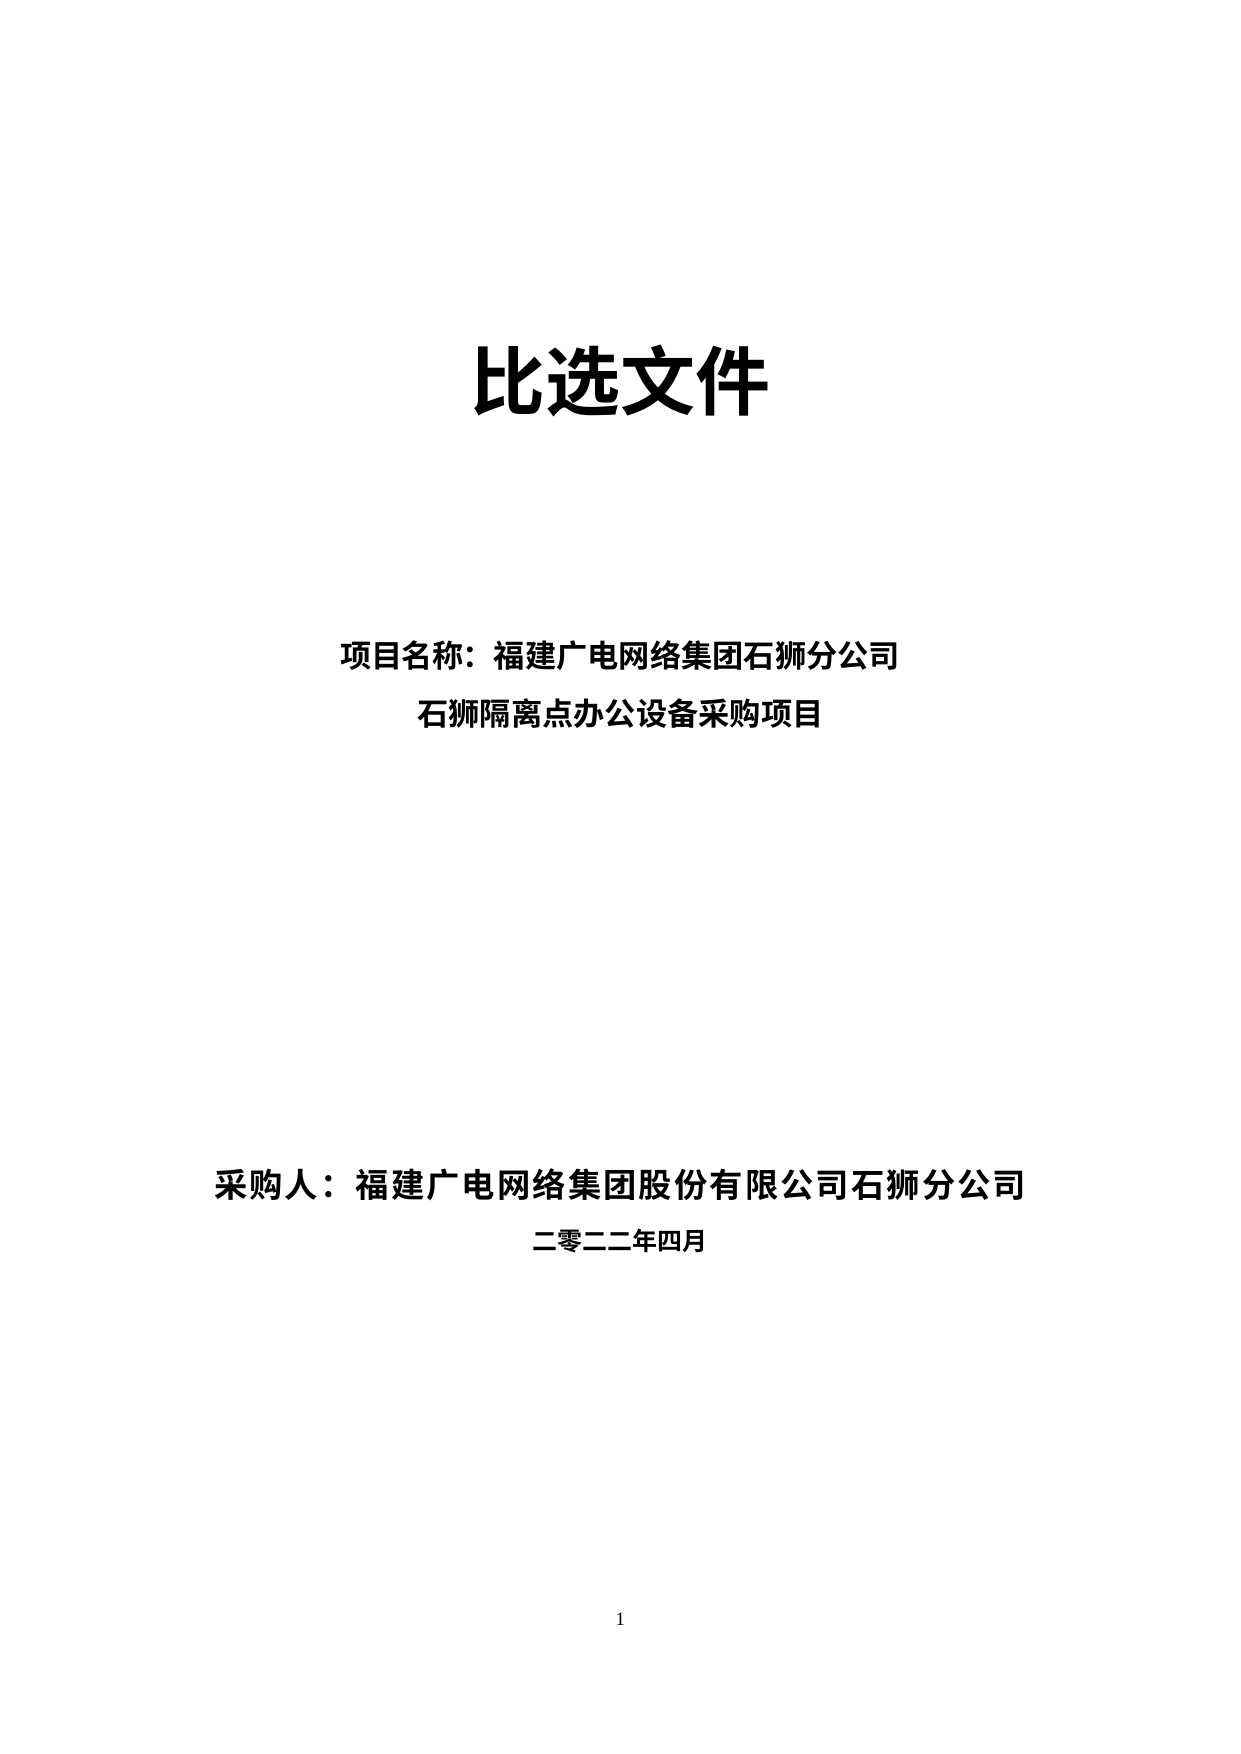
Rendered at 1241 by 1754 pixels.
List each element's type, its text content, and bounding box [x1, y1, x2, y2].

text 二零二二年四月 [148, 1208, 1092, 1260]
text 采购人：福建广电网络集团股份有限公司石狮分公司 [148, 1156, 1092, 1208]
text 比选文件 [148, 322, 1092, 431]
text 项目名称：福建广电网络集团石狮分公司 [148, 631, 1092, 676]
text 石狮隔离点办公设备采购项目 [148, 689, 1092, 734]
